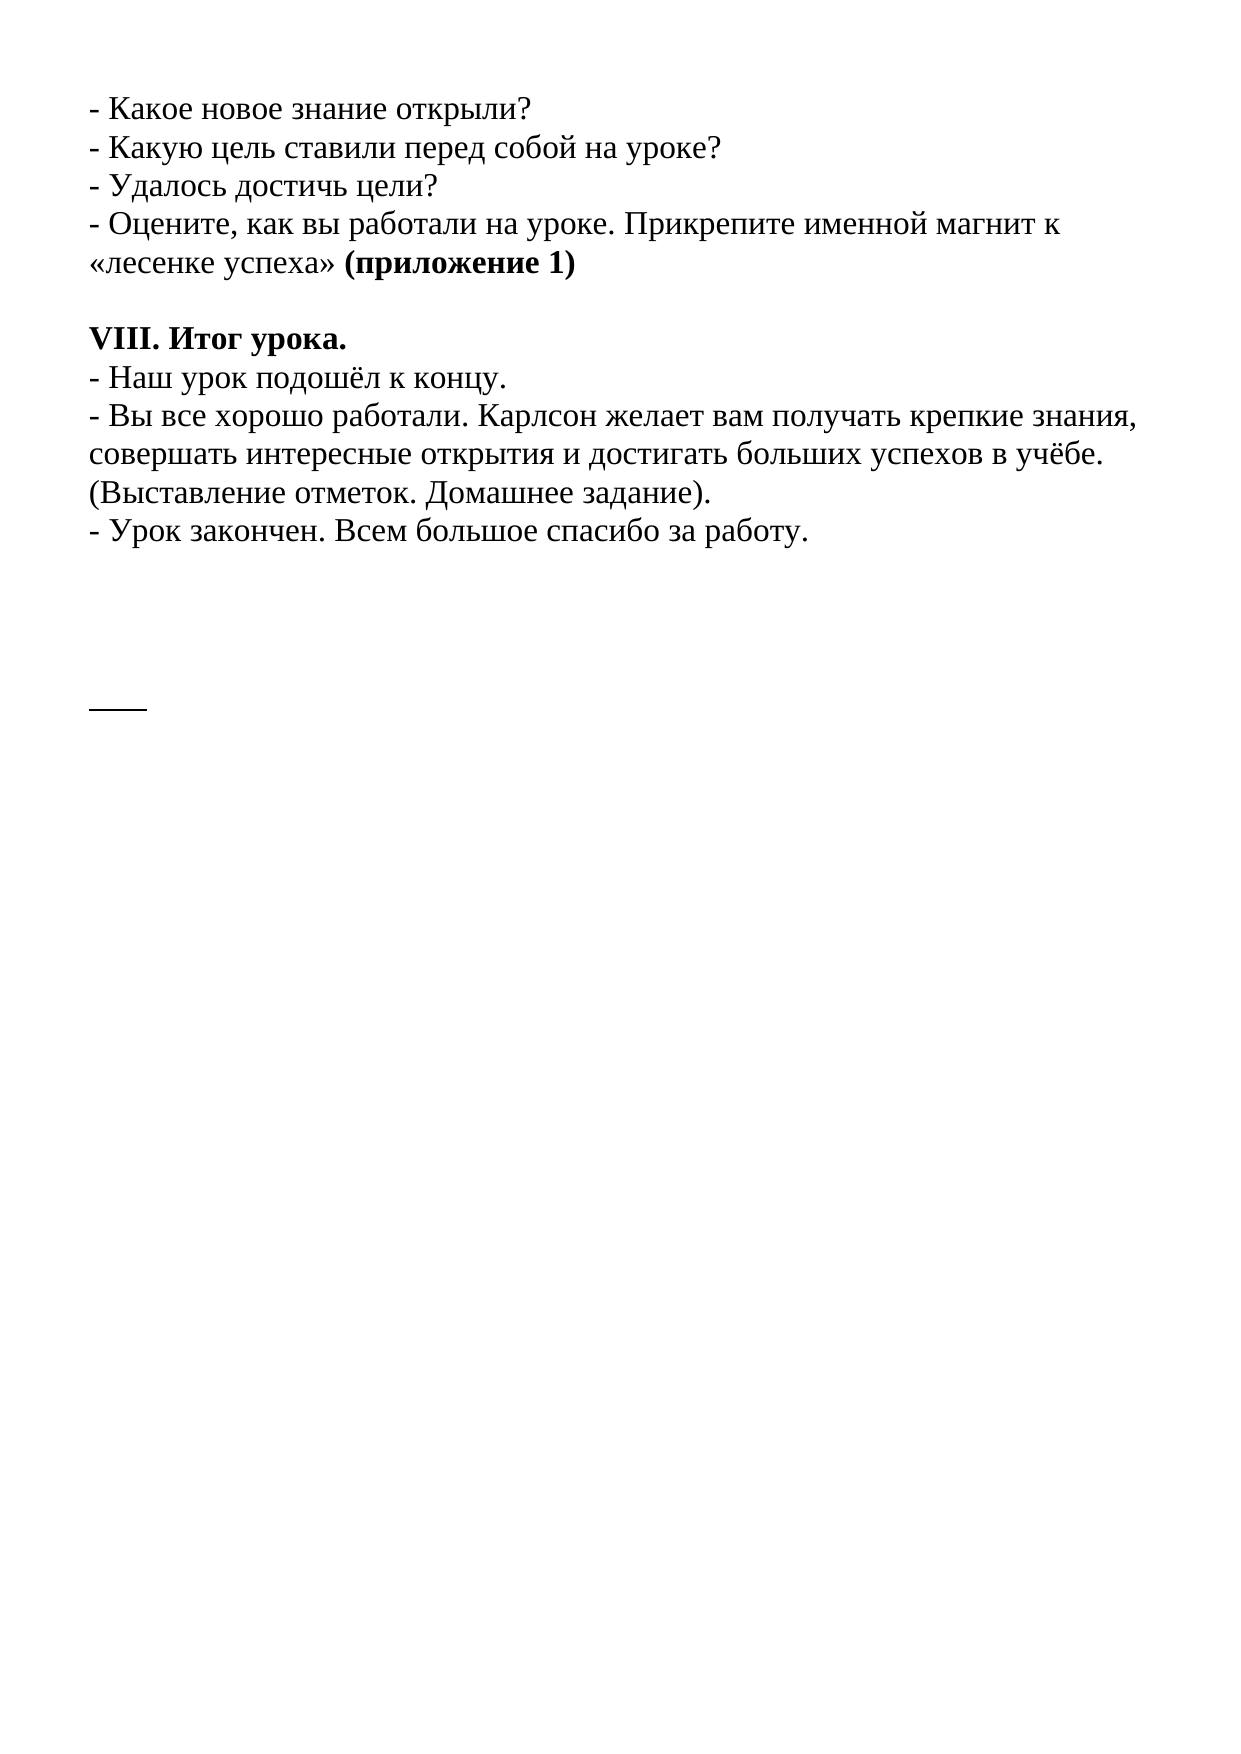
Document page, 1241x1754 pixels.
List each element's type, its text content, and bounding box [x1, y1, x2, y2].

text - Наш урок подошёл к концу. [89, 357, 1152, 395]
text - Оцените, как вы работали на уроке. Прикрепите именной магнит к «лесенке успеха» (приложение 1) [89, 204, 1152, 280]
text (Выставление отметок. Домашнее задание). [89, 472, 1152, 510]
text - Вы все хорошо работали. Карлсон желает вам получать крепкие знания, совершать интересные открытия и достигать больших успехов в учёбе. [89, 395, 1152, 472]
text - Урок закончен. Всем большое спасибо за работу. [89, 510, 1152, 549]
text - Удалось достичь цели? [89, 165, 1152, 204]
text VIII. Итог урока. [89, 319, 1152, 357]
text - Какую цель ставили перед собой на уроке? [89, 127, 1152, 165]
text - Какое новое знание открыли? [89, 89, 1152, 127]
